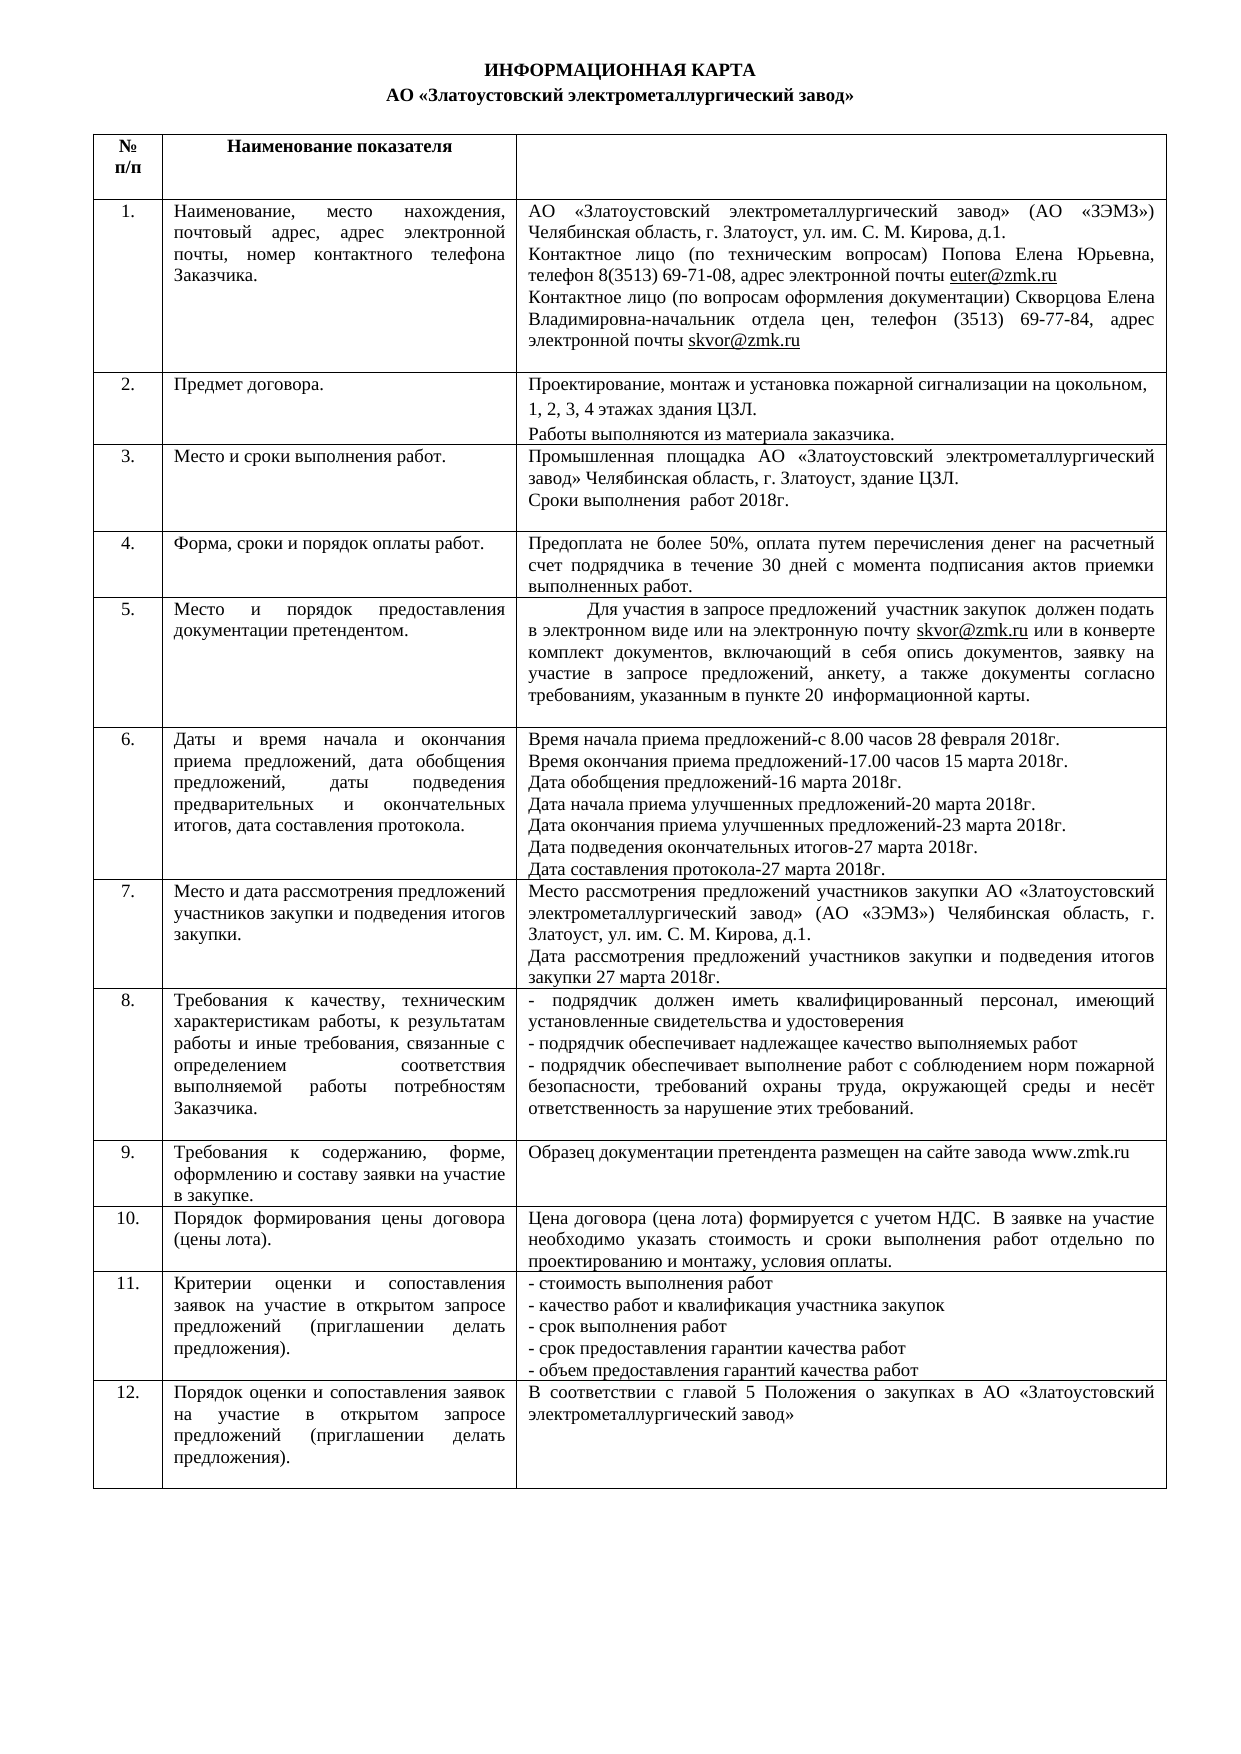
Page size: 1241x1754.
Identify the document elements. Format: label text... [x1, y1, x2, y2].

table_cell 1. [94, 200, 162, 372]
table_cell Порядок оценки и сопоставления заявок на участие в открытом запросе предложений (приглашении делать предложения). [163, 1381, 516, 1488]
table_cell 12. [94, 1381, 162, 1488]
table_cell В соответствии с главой 5 Положения о закупках в АО «Златоустовский электрометаллургический завод» [517, 1381, 1166, 1488]
table_cell Предмет договора. [163, 373, 516, 444]
table_cell 6. [94, 728, 162, 879]
table_cell 8. [94, 989, 162, 1140]
table_cell - стоимость выполнения работ - качество работ и квалификация участника закупок - срок выполнения работ - срок предоставления гарантии качества работ - объем предоставления гарантий качества работ [517, 1272, 1166, 1380]
table_cell АО «Златоустовский электрометаллургический завод» (АО «ЗЭМЗ») Челябинская область, г. Златоуст, ул. им. С. М. Кирова, д.1. Контактное лицо (по техническим вопросам) Попова Елена Юрьевна, телефон 8(3513) 69-71-08, адрес электронной почты euter@zmk.ru Контактное лицо (по вопросам оформления документации) Скворцова Елена Владимировна-начальник отдела цен, телефон (3513) 69-77-84, адрес электронной почты skvor@zmk.ru [517, 200, 1166, 372]
table_cell 7. [94, 880, 162, 988]
table_cell 11. [94, 1272, 162, 1380]
table_cell Место и сроки выполнения работ. [163, 445, 516, 531]
table_cell Промышленная площадка АО «Златоустовский электрометаллургический завод» Челябинская область, г. Златоуст, здание ЦЗЛ. Сроки выполнения работ 2018г. [517, 445, 1166, 531]
table_cell Место рассмотрения предложений участников закупки АО «Златоустовский электрометаллургический завод» (АО «ЗЭМЗ») Челябинская область, г. Златоуст, ул. им. С. М. Кирова, д.1. Дата рассмотрения предложений участников закупки и подведения итогов закупки 27 марта 2018г. [517, 880, 1166, 988]
table_cell Требования к качеству, техническим характеристикам работы, к результатам работы и иные требования, связанные с определением соответствия выполняемой работы потребностям Заказчика. [163, 989, 516, 1140]
text АО «Златоустовский электрометаллургический завод» [89, 84, 1152, 106]
table_cell Порядок формирования цены договора (цены лота). [163, 1207, 516, 1271]
table_header № п/п [94, 135, 162, 198]
table_cell Требования к содержанию, форме, оформлению и составу заявки на участие в закупке. [163, 1141, 516, 1206]
table_cell 4. [94, 532, 162, 597]
text ИНФОРМАЦИОННАЯ КАРТА [89, 59, 1152, 81]
table_cell 2. [94, 373, 162, 444]
table_header [517, 135, 1166, 198]
table_cell Проектирование, монтаж и установка пожарной сигнализации на цокольном, 1, 2, 3, 4 этажах здания ЦЗЛ. Работы выполняются из материала заказчика. [517, 373, 1166, 444]
table_cell Место и порядок предоставления документации претендентом. [163, 598, 516, 727]
table_cell Образец документации претендента размещен на сайте завода www.zmk.ru [517, 1141, 1166, 1206]
table_cell Место и дата рассмотрения предложений участников закупки и подведения итогов закупки. [163, 880, 516, 988]
table_cell Время начала приема предложений-с 8.00 часов 28 февраля 2018г. Время окончания приема предложений-17.00 часов 15 марта 2018г. Дата обобщения предложений-16 марта 2018г. Дата начала приема улучшенных предложений-20 марта 2018г. Дата окончания приема улучшенных предложений-23 марта 2018г. Дата подведения окончательных итогов-27 марта 2018г. Дата составления протокола-27 марта 2018г. [517, 728, 1166, 879]
table_cell Для участия в запросе предложений участник закупок должен подать в электронном виде или на электронную почту skvor@zmk.ru или в конверте комплект документов, включающий в себя опись документов, заявку на участие в запросе предложений, анкету, а также документы согласно требованиям, указанным в пункте 20 информационной карты. [517, 598, 1166, 727]
table_cell 10. [94, 1207, 162, 1271]
table_header Наименование показателя [163, 135, 516, 198]
table_cell - подрядчик должен иметь квалифицированный персонал, имеющий установленные свидетельства и удостоверения - подрядчик обеспечивает надлежащее качество выполняемых работ - подрядчик обеспечивает выполнение работ с соблюдением норм пожарной безопасности, требований охраны труда, окружающей среды и несёт ответственность за нарушение этих требований. [517, 989, 1166, 1140]
table_cell 3. [94, 445, 162, 531]
table_cell 5. [94, 598, 162, 727]
table_cell Наименование, место нахождения, почтовый адрес, адрес электронной почты, номер контактного телефона Заказчика. [163, 200, 516, 372]
table_cell Критерии оценки и сопоставления заявок на участие в открытом запросе предложений (приглашении делать предложения). [163, 1272, 516, 1380]
table_cell Предоплата не более 50%, оплата путем перечисления денег на расчетный счет подрядчика в течение 30 дней с момента подписания актов приемки выполненных работ. [517, 532, 1166, 597]
table_cell Даты и время начала и окончания приема предложений, дата обобщения предложений, даты подведения предварительных и окончательных итогов, дата составления протокола. [163, 728, 516, 879]
table_cell 9. [94, 1141, 162, 1206]
table_cell Цена договора (цена лота) формируется с учетом НДС. В заявке на участие необходимо указать стоимость и сроки выполнения работ отдельно по проектированию и монтажу, условия оплаты. [517, 1207, 1166, 1271]
table_cell Форма, сроки и порядок оплаты работ. [163, 532, 516, 597]
